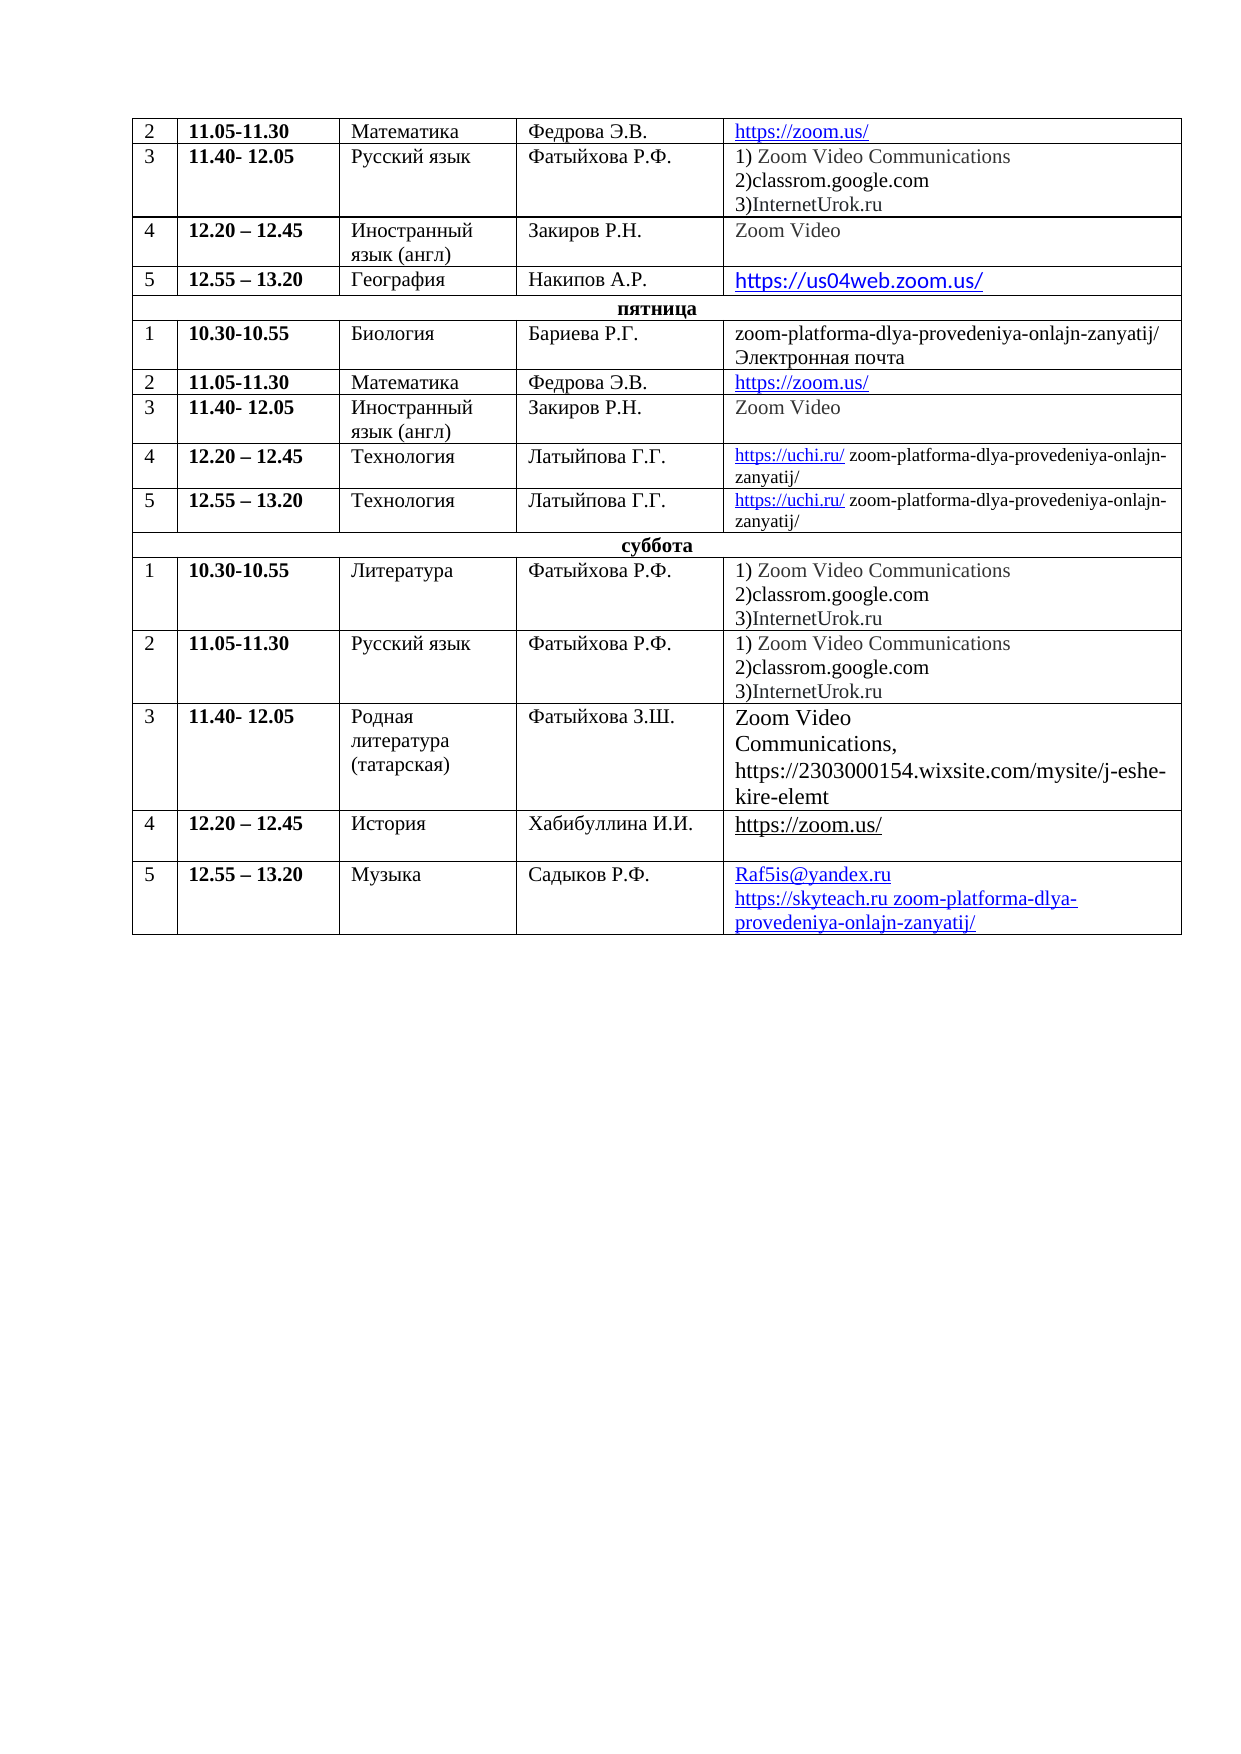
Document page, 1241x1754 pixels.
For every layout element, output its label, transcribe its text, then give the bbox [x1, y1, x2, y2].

table_cell Федрова Э.В. [517, 119, 723, 143]
table_cell Накипов А.Р. [517, 267, 723, 295]
table_cell Музыка [340, 862, 516, 934]
table_cell Хабибуллина И.И. [517, 811, 723, 861]
table_cell Фатыйхова Р.Ф. [517, 558, 723, 630]
table_cell Иностранный язык (англ) [340, 218, 516, 266]
table_cell https://zoom.us/ [724, 811, 1181, 861]
table_cell zoom-platforma-dlya-provedeniya-onlajn-zanyatij/ Электронная почта [724, 321, 1181, 369]
table_cell 4 [133, 218, 177, 266]
table_cell 1) Zoom Video Communications 2)classrom.google.com 3)InternetUrok.ru [724, 144, 1181, 216]
table_cell Русский язык [340, 144, 516, 216]
table_cell История [340, 811, 516, 861]
table_cell 11.40- 12.05 [178, 144, 339, 216]
table_cell 10.30-10.55 [178, 321, 339, 369]
table_cell 2 [133, 119, 177, 143]
table_cell 1 [133, 558, 177, 630]
table_cell Фатыйхова З.Ш. [517, 704, 723, 809]
table_cell Математика [340, 370, 516, 394]
table_cell География [340, 267, 516, 295]
table_cell https://uchi.ru/ zoom-platforma-dlya-provedeniya-onlajn-zanyatij/ [724, 444, 1181, 487]
table_cell Федрова Э.В. [517, 370, 723, 394]
table_cell пятница [133, 296, 1181, 320]
table_cell Технология [340, 444, 516, 487]
table_cell Литература [340, 558, 516, 630]
table_cell 4 [133, 811, 177, 861]
table_cell 11.05-11.30 [178, 119, 339, 143]
table_cell 11.40- 12.05 [178, 704, 339, 809]
table_cell Бариева Р.Г. [517, 321, 723, 369]
table_cell Zoom Video Communications, https://2303000154.wixsite.com/mysite/j-eshe-kire-elemt [724, 704, 1181, 809]
table_cell 12.55 – 13.20 [178, 267, 339, 295]
table_cell суббота [133, 533, 1181, 557]
table_cell Садыков Р.Ф. [517, 862, 723, 934]
table_cell https://uchi.ru/ zoom-platforma-dlya-provedeniya-onlajn-zanyatij/ [724, 489, 1181, 532]
table_cell Латыйпова Г.Г. [517, 489, 723, 532]
table_cell Родная литература (татарская) [340, 704, 516, 809]
table_cell 3 [133, 704, 177, 809]
table_cell Закиров Р.Н. [517, 395, 723, 443]
table_cell 11.05-11.30 [178, 370, 339, 394]
table_cell 2 [133, 631, 177, 703]
table_cell 12.20 – 12.45 [178, 811, 339, 861]
table_cell Zoom Video [724, 218, 1181, 266]
table_cell 2 [133, 370, 177, 394]
table_cell 5 [133, 489, 177, 532]
table_cell 3 [133, 144, 177, 216]
table_cell Zoom Video [724, 395, 1181, 443]
table_cell https://zoom.us/ [724, 119, 1181, 143]
table_cell https://us04web.zoom.us/ [724, 267, 1181, 295]
table_cell 1) Zoom Video Communications 2)classrom.google.com 3)InternetUrok.ru [724, 558, 1181, 630]
table_cell 1) Zoom Video Communications 2)classrom.google.com 3)InternetUrok.ru [724, 631, 1181, 703]
table_cell 12.20 – 12.45 [178, 218, 339, 266]
table_cell Иностранный язык (англ) [340, 395, 516, 443]
table_cell Закиров Р.Н. [517, 218, 723, 266]
table_cell Фатыйхова Р.Ф. [517, 631, 723, 703]
table_cell Математика [340, 119, 516, 143]
table_cell Русский язык [340, 631, 516, 703]
table_cell Фатыйхова Р.Ф. [517, 144, 723, 216]
table_cell 1 [133, 321, 177, 369]
table_cell https://zoom.us/ [724, 370, 1181, 394]
table_cell 12.55 – 13.20 [178, 862, 339, 934]
table_cell 10.30-10.55 [178, 558, 339, 630]
table_cell 3 [133, 395, 177, 443]
table_cell 5 [133, 862, 177, 934]
table_cell 4 [133, 444, 177, 487]
table_cell Технология [340, 489, 516, 532]
table_cell Биология [340, 321, 516, 369]
table_cell Raf5is@yandex.ru https://skyteach.ru zoom-platforma-dlya-provedeniya-onlajn-zanyatij/ [724, 862, 1181, 934]
table_cell 5 [133, 267, 177, 295]
table_cell Латыйпова Г.Г. [517, 444, 723, 487]
table_cell 12.55 – 13.20 [178, 489, 339, 532]
table_cell 11.40- 12.05 [178, 395, 339, 443]
table_cell 11.05-11.30 [178, 631, 339, 703]
table_cell 12.20 – 12.45 [178, 444, 339, 487]
